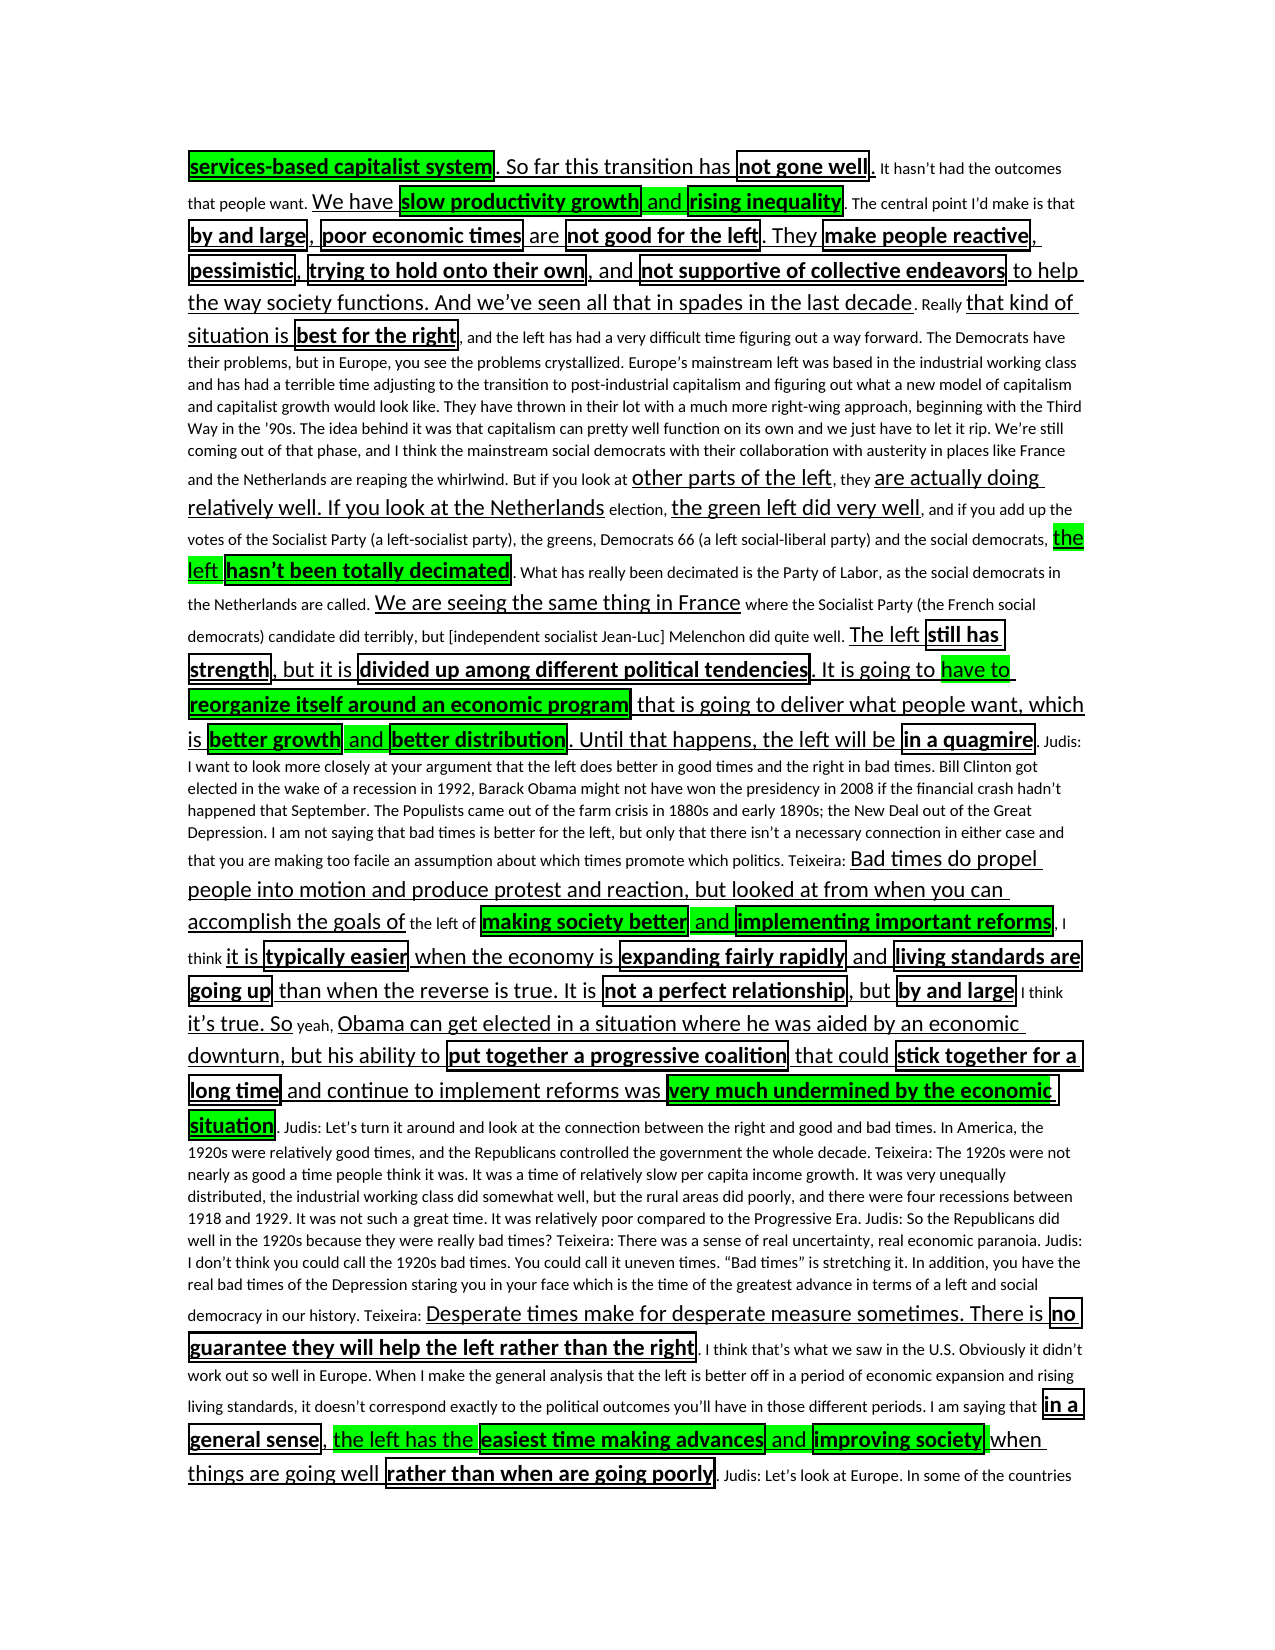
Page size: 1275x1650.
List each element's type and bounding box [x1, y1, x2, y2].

text [187, 150, 1087, 1489]
